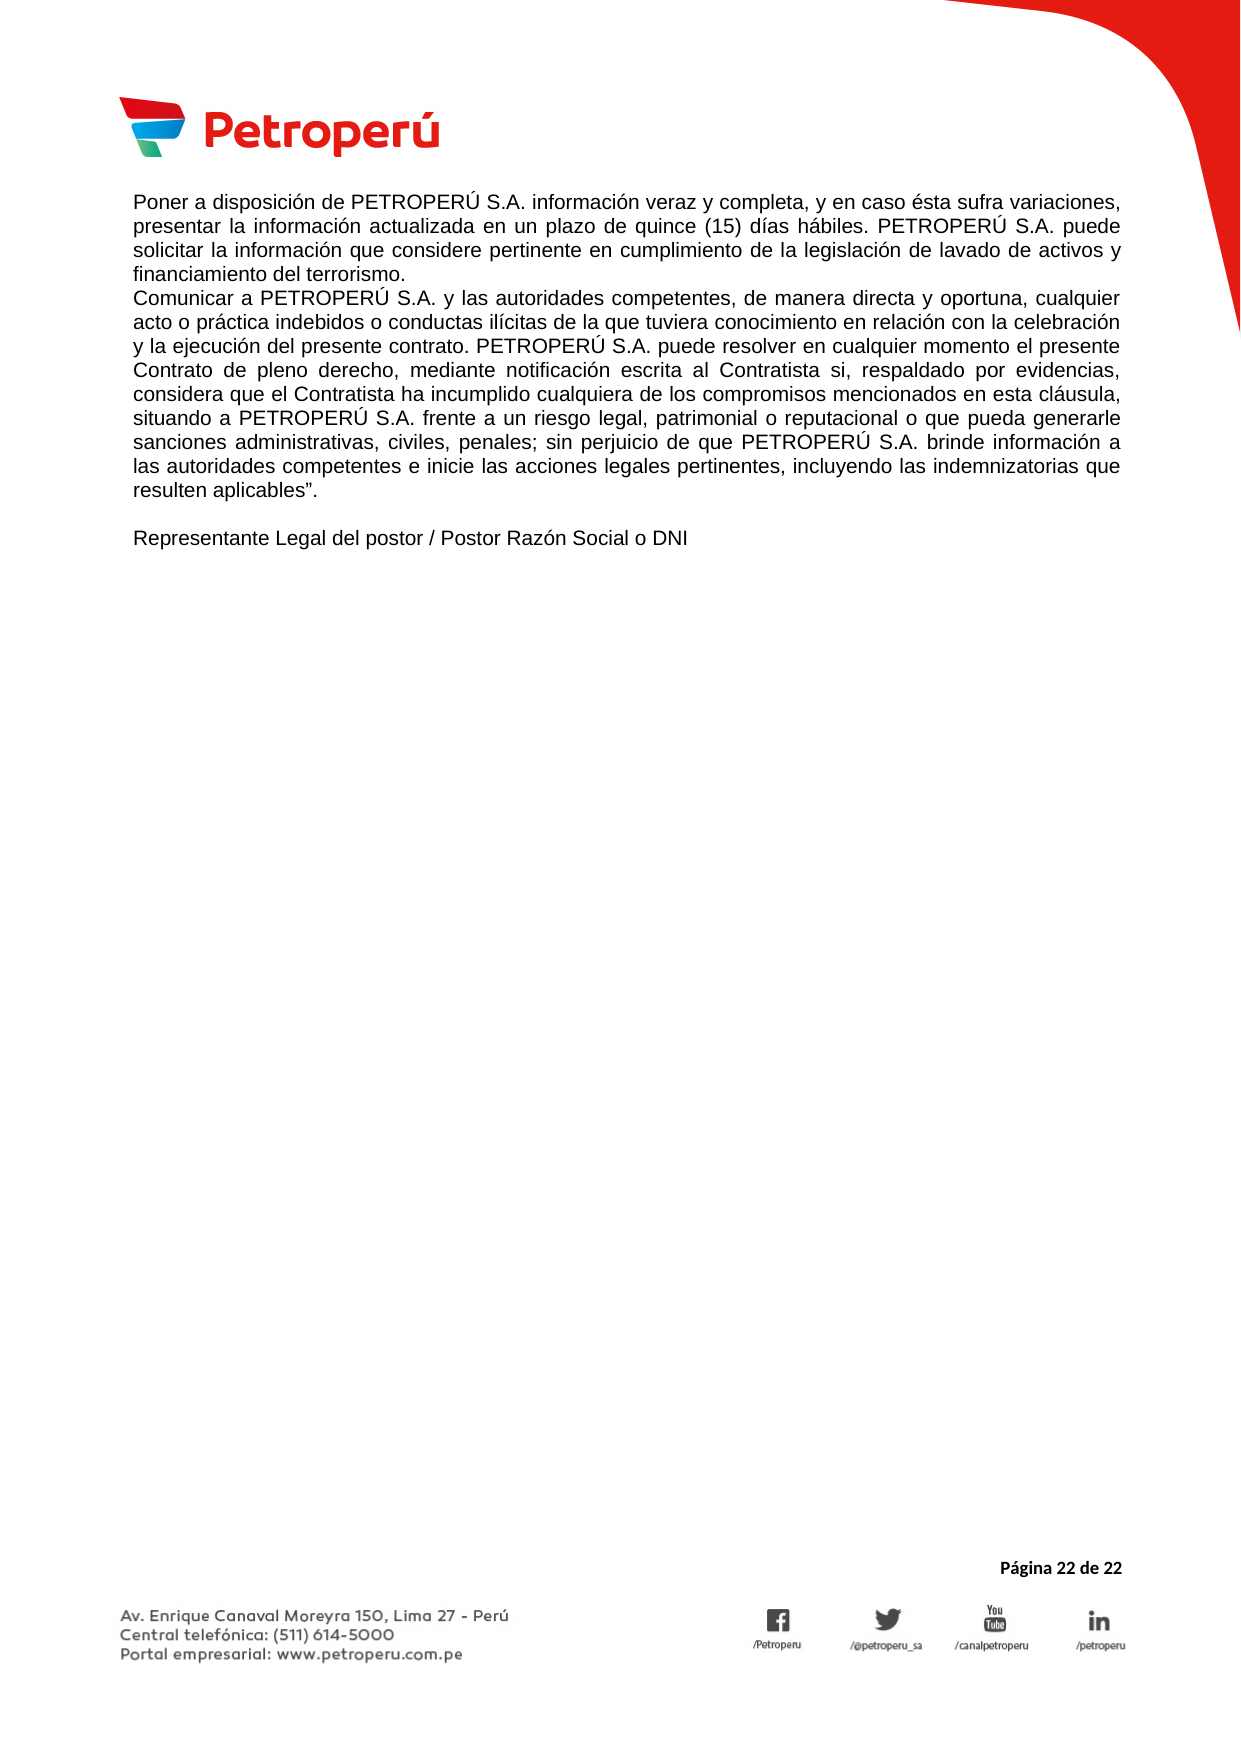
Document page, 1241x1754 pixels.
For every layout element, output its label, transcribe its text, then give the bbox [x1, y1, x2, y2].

picture [1, 0, 1241, 350]
picture [1, 1596, 1241, 1751]
text Comunicar a PETROPERÚ S.A. y las autoridades competentes, de manera directa y oportuna, cualquier acto o práctica indebidos o conductas ilícitas de la que tuviera conocimiento en relación con la celebración y la ejecución del presente contrato. PETROPERÚ S.A. puede resolver en cualquier momento el presente Contrato de pleno derecho, mediante notificación escrita al Contratista si, respaldado por evidencias, considera que el Contratista ha incumplido cualquiera de los compromisos mencionados en esta cláusula, situando a PETROPERÚ S.A. frente a un riesgo legal, patrimonial o reputacional o que pueda generarle sanciones administrativas, civiles, penales; sin perjuicio de que PETROPERÚ S.A. brinde información a las autoridades competentes e inicie las acciones legales pertinentes, incluyendo las indemnizatorias que resulten aplicables”. [133, 286, 1122, 502]
text Poner a disposición de PETROPERÚ S.A. información veraz y completa, y en caso ésta sufra variaciones, presentar la información actualizada en un plazo de quince (15) días hábiles. PETROPERÚ S.A. puede solicitar la información que considere pertinente en cumplimiento de la legislación de lavado de activos y financiamiento del terrorismo. [133, 190, 1122, 286]
text Representante Legal del postor / Postor Razón Social o DNI [133, 526, 1122, 549]
